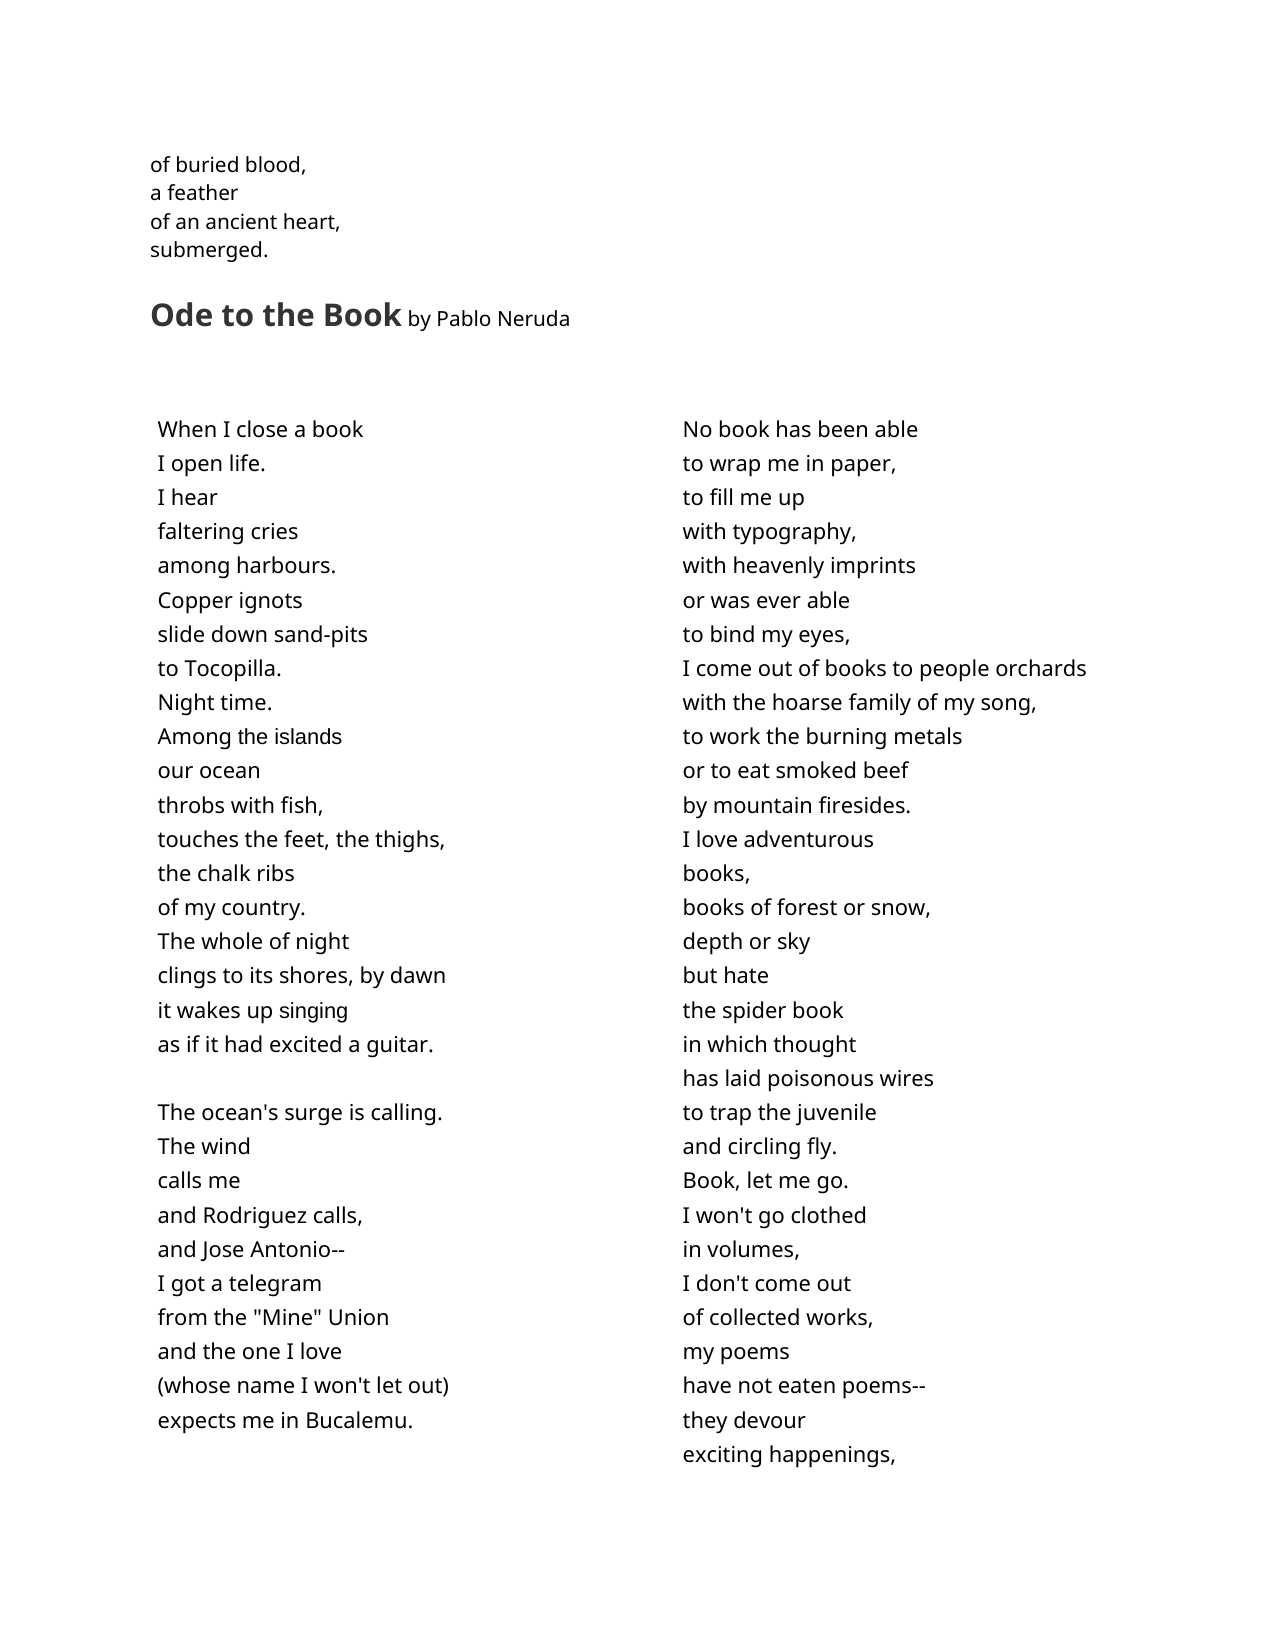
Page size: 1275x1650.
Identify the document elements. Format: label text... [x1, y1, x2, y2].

table_header [150, 293, 1124, 360]
table_header [675, 414, 1125, 1468]
table_header [150, 414, 600, 1468]
